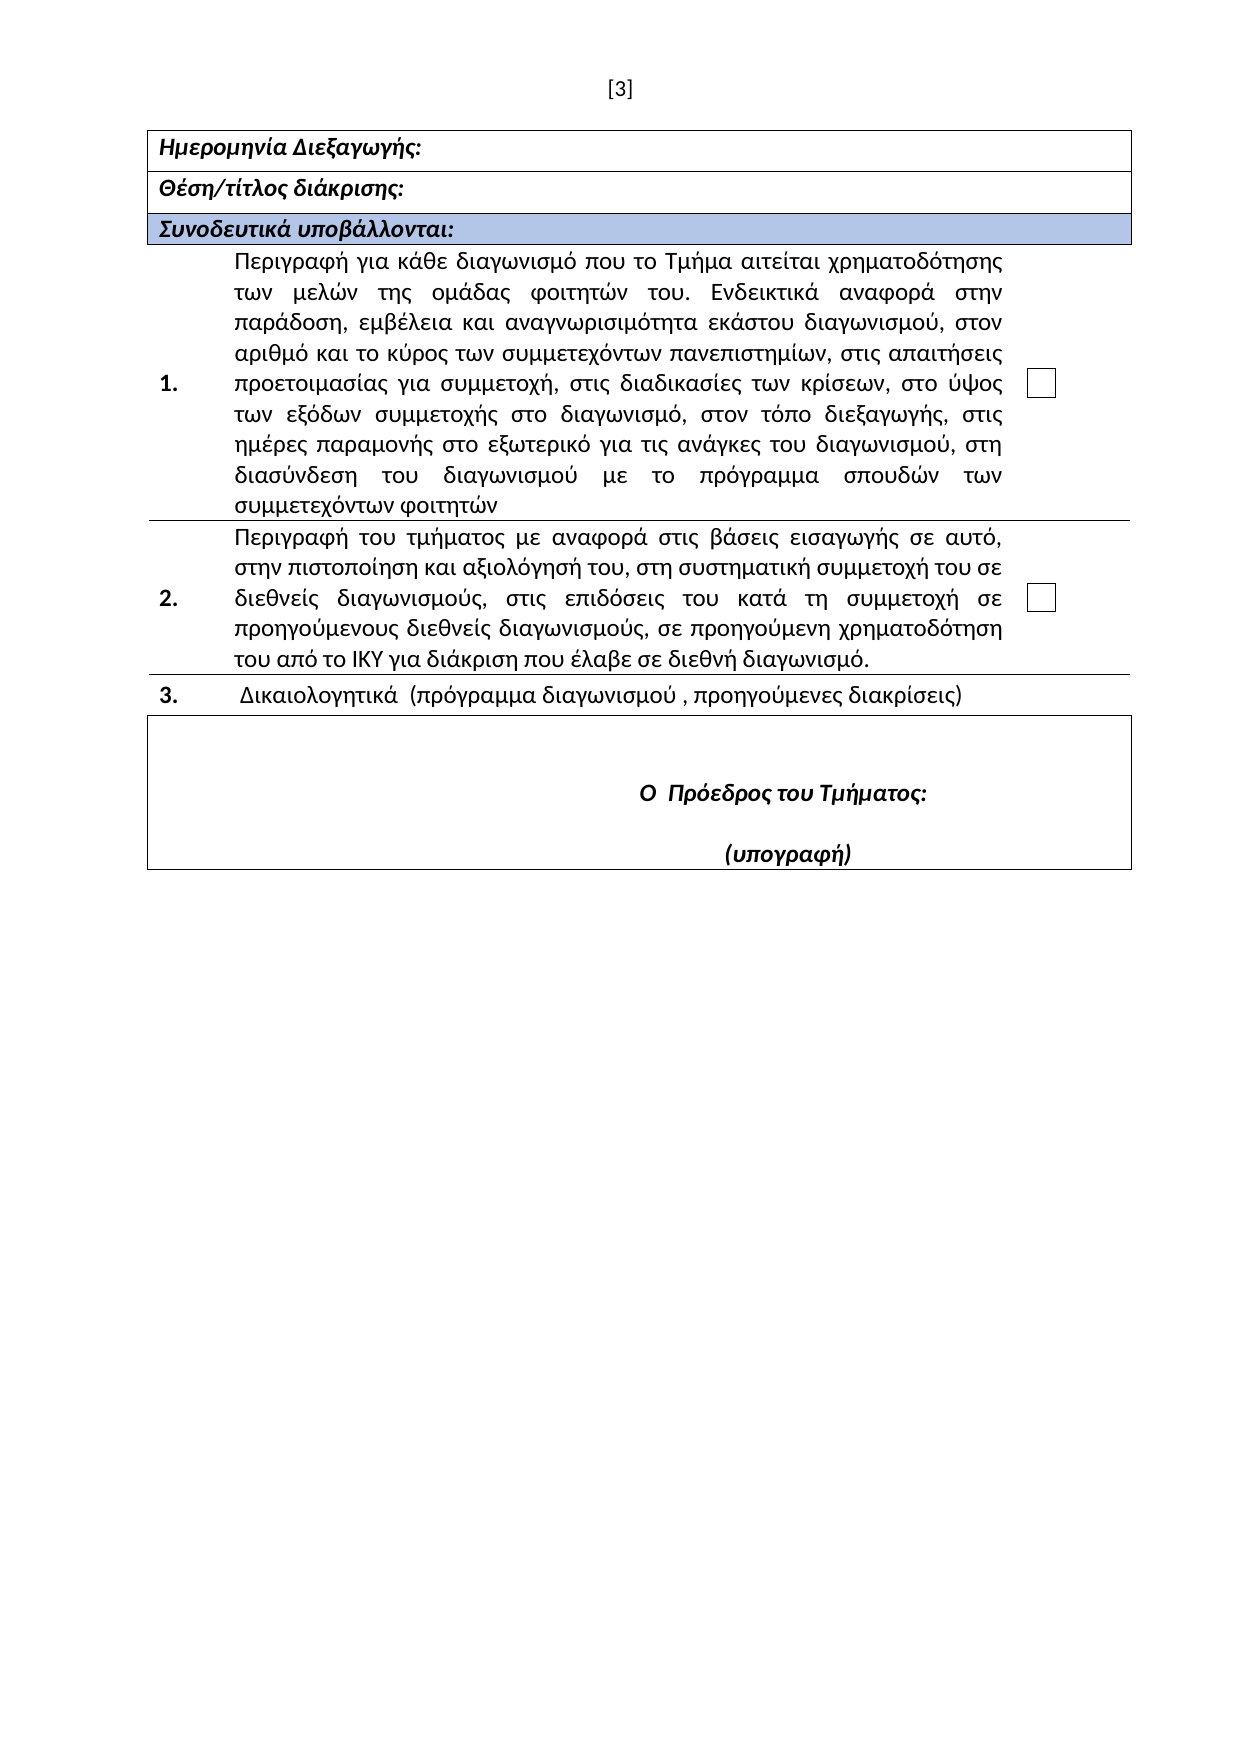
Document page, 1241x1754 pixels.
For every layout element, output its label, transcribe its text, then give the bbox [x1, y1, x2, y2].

table_cell [1015, 674, 1131, 715]
table_cell Θέση/τίτλος διάκρισης: [148, 172, 1131, 212]
table_cell Ημερομηνία Διεξαγωγής: [148, 131, 1131, 171]
table_cell [1015, 520, 1131, 673]
table_cell Περιγραφή για κάθε διαγωνισμό που το Τμήμα αιτείται χρηματοδότησης των μελών της ομάδας φοιτητών του. Ενδεικτικά αναφορά στην παράδοση, εμβέλεια και αναγνωρισιμότητα εκάστου διαγωνισμού, στον αριθμό και το κύρος των συμμετεχόντων πανεπιστημίων, στις απαιτήσεις προετοιμασίας για συμμετοχή, στις διαδικασίες των κρίσεων, στο ύψος των εξόδων συμμετοχής στο διαγωνισμό, στον τόπο διεξαγωγής, στις ημέρες παραμονής στο εξωτερικό για τις ανάγκες του διαγωνισμού, στη διασύνδεση του διαγωνισμού με το πρόγραμμα σπουδών των συμμετεχόντων φοιτητών [223, 245, 1015, 520]
table_cell 3. [148, 675, 223, 715]
table_cell Ο Πρόεδρος του Τμήματος: (υπογραφή) [148, 716, 1131, 868]
table_cell Περιγραφή του τμήματος με αναφορά στις βάσεις εισαγωγής σε αυτό, στην πιστοποίηση και αξιολόγησή του, στη συστηματική συμμετοχή του σε διεθνείς διαγωνισμούς, στις επιδόσεις του κατά τη συμμετοχή σε προηγούμενους διεθνείς διαγωνισμούς, σε προηγούμενη χρηματοδότηση του από το ΙΚΥ για διάκριση που έλαβε σε διεθνή διαγωνισμό. [223, 521, 1015, 673]
table_cell Συνοδευτικά υποβάλλονται: [148, 214, 1131, 244]
table_cell [1015, 245, 1131, 520]
table_cell 1. [148, 245, 223, 520]
table_cell Δικαιολογητικά (πρόγραμμα διαγωνισμού , προηγούμενες διακρίσεις) [223, 675, 1015, 715]
table_cell 2. [148, 521, 223, 673]
